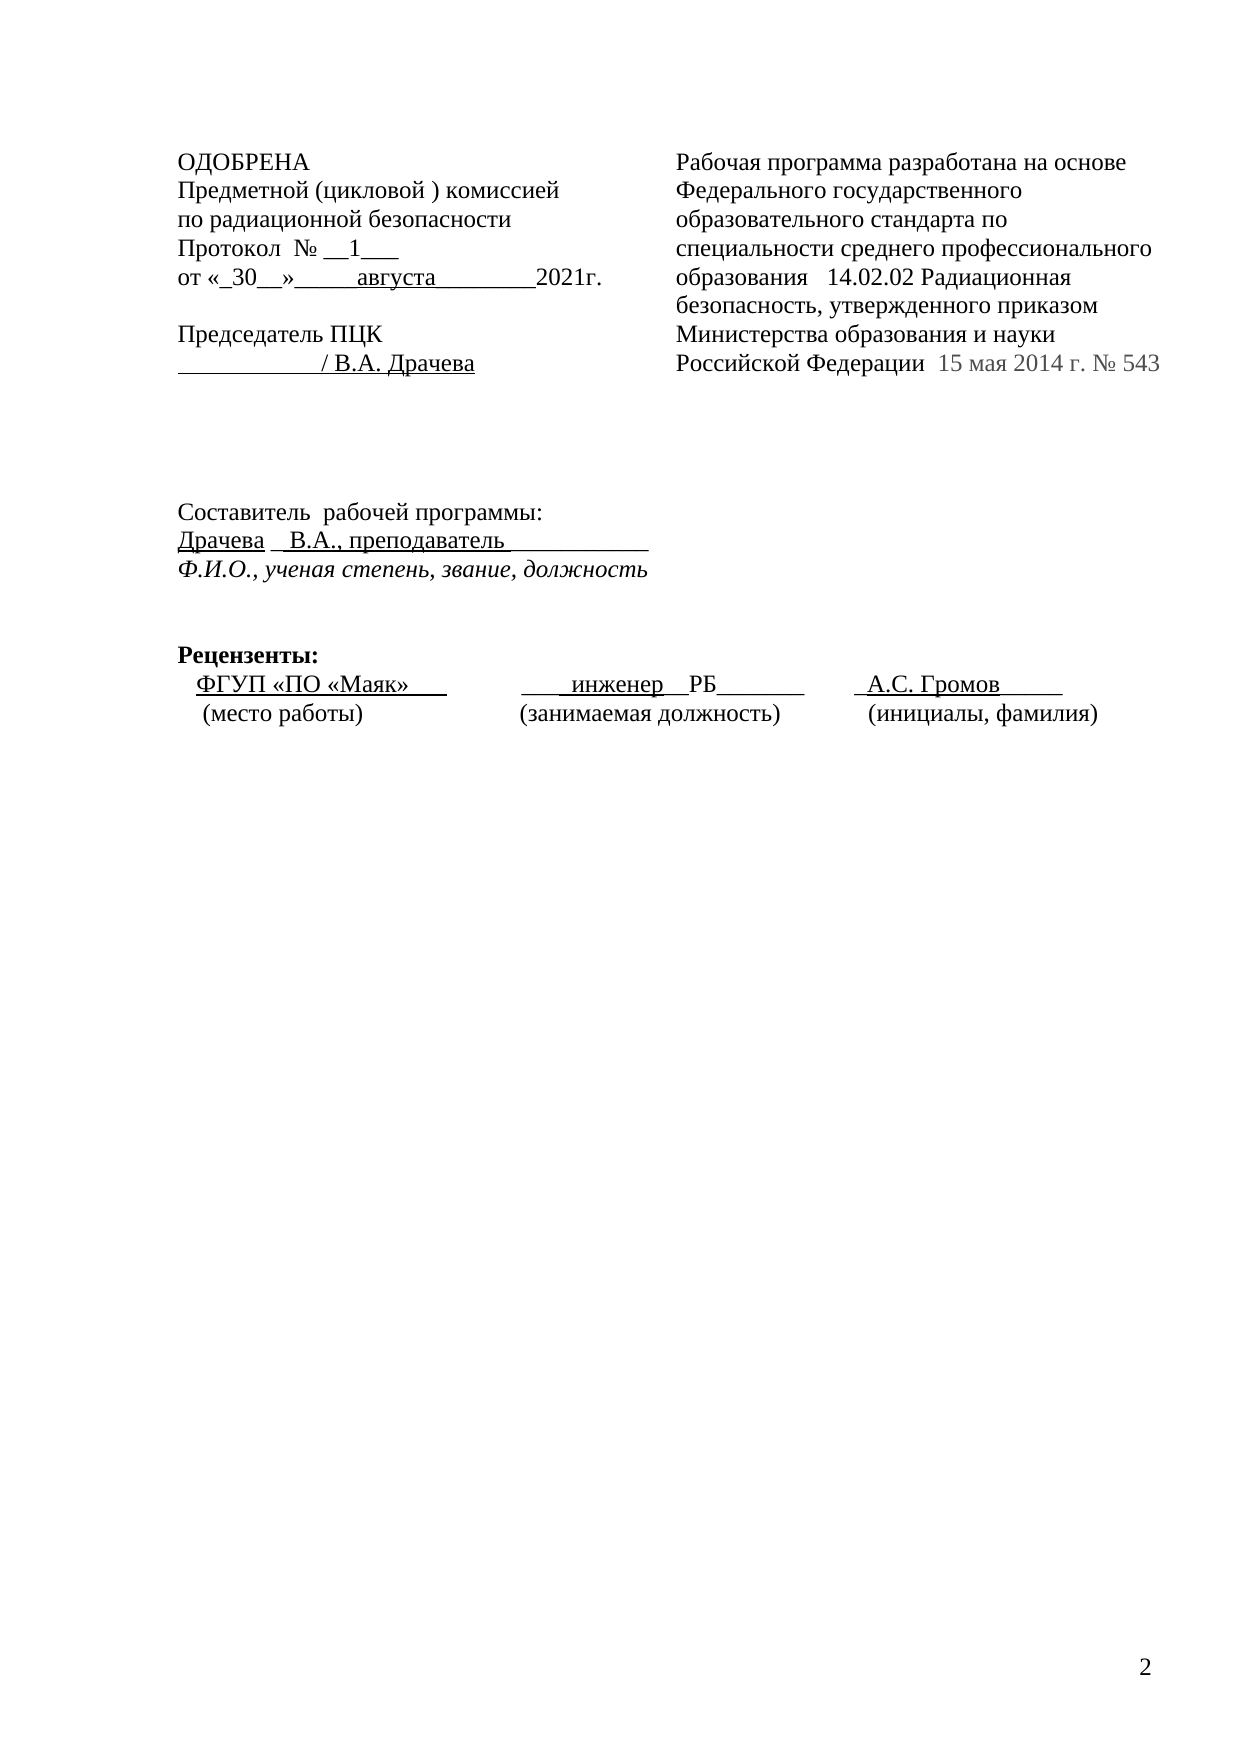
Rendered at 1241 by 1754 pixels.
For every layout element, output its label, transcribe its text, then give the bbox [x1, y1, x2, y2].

text Ф.И.О., ученая степень, звание, должность [177, 554, 1152, 583]
text Составитель рабочей программы: [177, 497, 1152, 525]
text (место работы) (занимаемая должность) (инициалы, фамилия) [177, 698, 1152, 727]
text Рецензенты: [177, 640, 1152, 669]
table_header Рабочая программа разработана на основе Федерального государственного образовательного стандарта по специальности среднего профессионального образования 14.02.02 Радиационная безопасность, утвержденного приказом Министерства образования и науки Российской Федерации 15 мая 2014 г. № 543 [664, 147, 1181, 377]
table_header ОДОБРЕНА Предметной (цикловой ) комиссией по радиационной безопасности Протокол № __1___ от «_30__»_____августа________2021г. Председатель ПЦК / В.А. Драчева [166, 147, 664, 377]
text ФГУП «ПО «Маяк»___ ____инженер__РБ_______ _А.С. Громов_____ [177, 669, 1152, 698]
text Драчева _ В.А., преподаватель ___________ [177, 525, 1152, 554]
